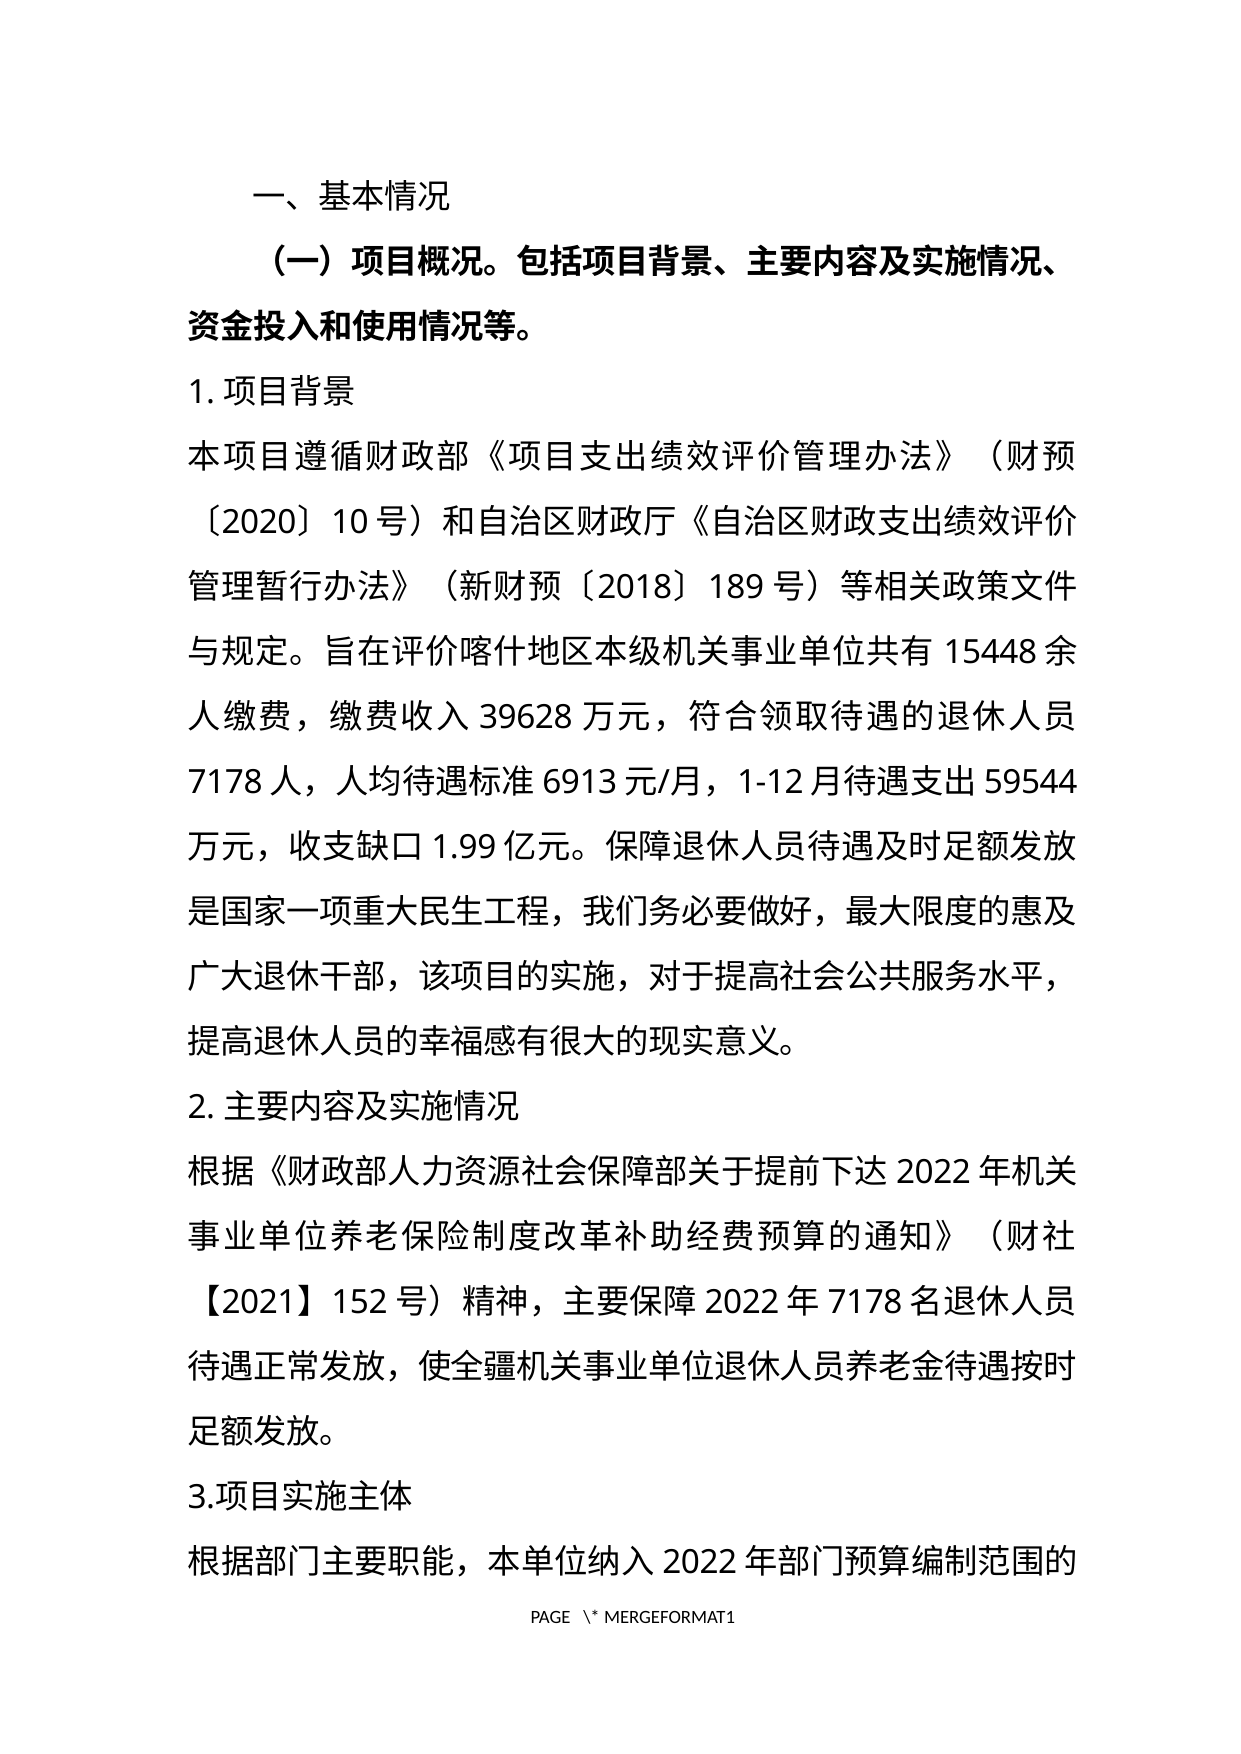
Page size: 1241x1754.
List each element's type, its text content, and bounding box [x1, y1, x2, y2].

text （一）项目概况。包括项目背景、主要内容及实施情况、资金投入和使用情况等。 [187, 227, 1078, 357]
text 一、基本情况 [187, 162, 1078, 227]
